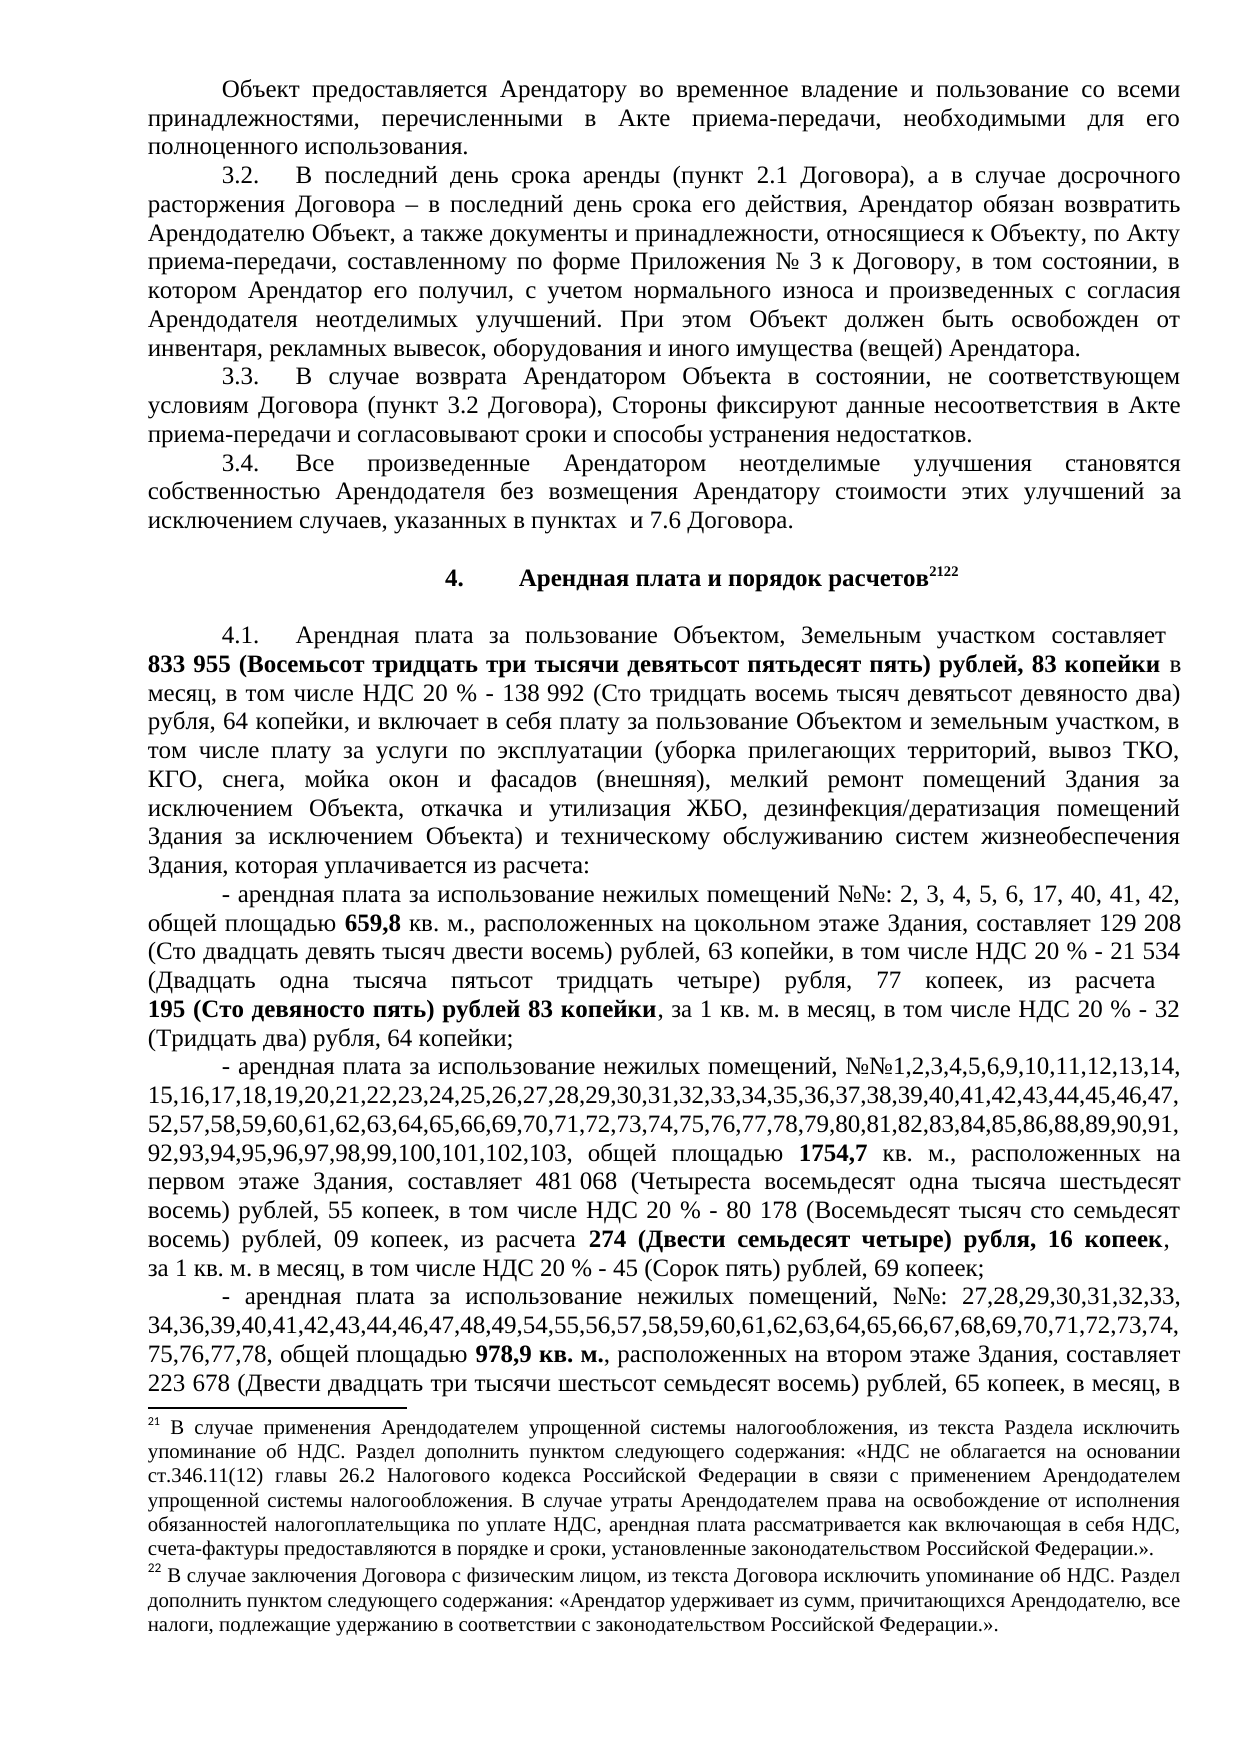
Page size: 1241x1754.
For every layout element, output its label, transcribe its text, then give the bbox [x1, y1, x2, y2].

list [148, 1281, 1181, 1396]
text Объект предоставляется Арендатору во временное владение и пользование со всеми принадлежностями, перечисленными в Акте приема-передачи, необходимыми для его полноценного использования. [148, 74, 1181, 160]
list В случае возврата Арендатором Объекта в состоянии, не соответствующем условиям Договора (пункт 3.2 Договора), Стороны фиксируют данные несоответствия в Акте приема-передачи и согласовывают сроки и способы устранения недостатков. [148, 361, 1181, 448]
list Арендная плата за пользование Объектом, Земельным участком составляет 833 955 (Восемьсот тридцать три тысячи девятьсот пятьдесят пять) рублей, 83 копейки в месяц, в том числе НДС 20 % - 138 992 (Сто тридцать восемь тысяч девятьсот девяносто два) рубля, 64 копейки, и включает в себя плату за пользование Объектом и земельным участком, в том числе плату за услуги по эксплуатации (уборка прилегающих территорий, вывоз ТКО, КГО, снега, мойка окон и фасадов (внешняя), мелкий ремонт помещений Здания за исключением Объекта, откачка и утилизация ЖБО, дезинфекция/дератизация помещений Здания за исключением Объекта) и техническому обслуживанию систем жизнеобеспечения Здания, которая уплачивается из расчета: [148, 620, 1181, 879]
list Все произведенные Арендатором неотделимые улучшения становятся собственностью Арендодателя без возмещения Арендатору стоимости этих улучшений за исключением случаев, указанных в пунктах 5.4.6.3 и 7.6 Договора. [148, 448, 1181, 534]
list - арендная плата за использование нежилых помещений, №№1,2,3,4,5,6,9,10,11,12,13,14, 15,16,17,18,19,20,21,22,23,24,25,26,27,28,29,30,31,32,33,34,35,36,37,38,39,40,41,42,43,44,45,46,47,52,57,58,59,60,61,62,63,64,65,66,69,70,71,72,73,74,75,76,77,78,79,80,81,82,83,84,85,86,88,89,90,91,92,93,94,95,96,97,98,99,100,101,102,103, общей площадью 1754,7 кв. м., расположенных на первом этаже Здания, составляет 481 068 (Четыреста восемьдесят одна тысяча шестьдесят восемь) рублей, 55 копеек, в том числе НДС 20 % - 80 178 (Восемьдесят тысяч сто семьдесят восемь) рублей, 09 копеек, из расчета 274 (Двести семьдесят четыре) рубля, 16 копеек, за 1 кв. м. в месяц, в том числе НДС 20 % - 45 (Сорок пять) рублей, 69 копеек; [148, 1051, 1181, 1281]
list - арендная плата за использование нежилых помещений №№: 2, 3, 4, 5, 6, 17, 40, 41, 42, общей площадью 659,8 кв. м., расположенных на цокольном этаже Здания, составляет 129 208 (Сто двадцать девять тысяч двести восемь) рублей, 63 копейки, в том числе НДС 20 % - 21 534 (Двадцать одна тысяча пятьсот тридцать четыре) рубля, 77 копеек, из расчета 195 (Сто девяносто пять) рублей 83 копейки, за 1 кв. м. в месяц, в том числе НДС 20 % - 32 (Тридцать два) рубля, 64 копейки; [148, 879, 1181, 1051]
list Арендная плата и порядок расчетов [148, 563, 1181, 591]
